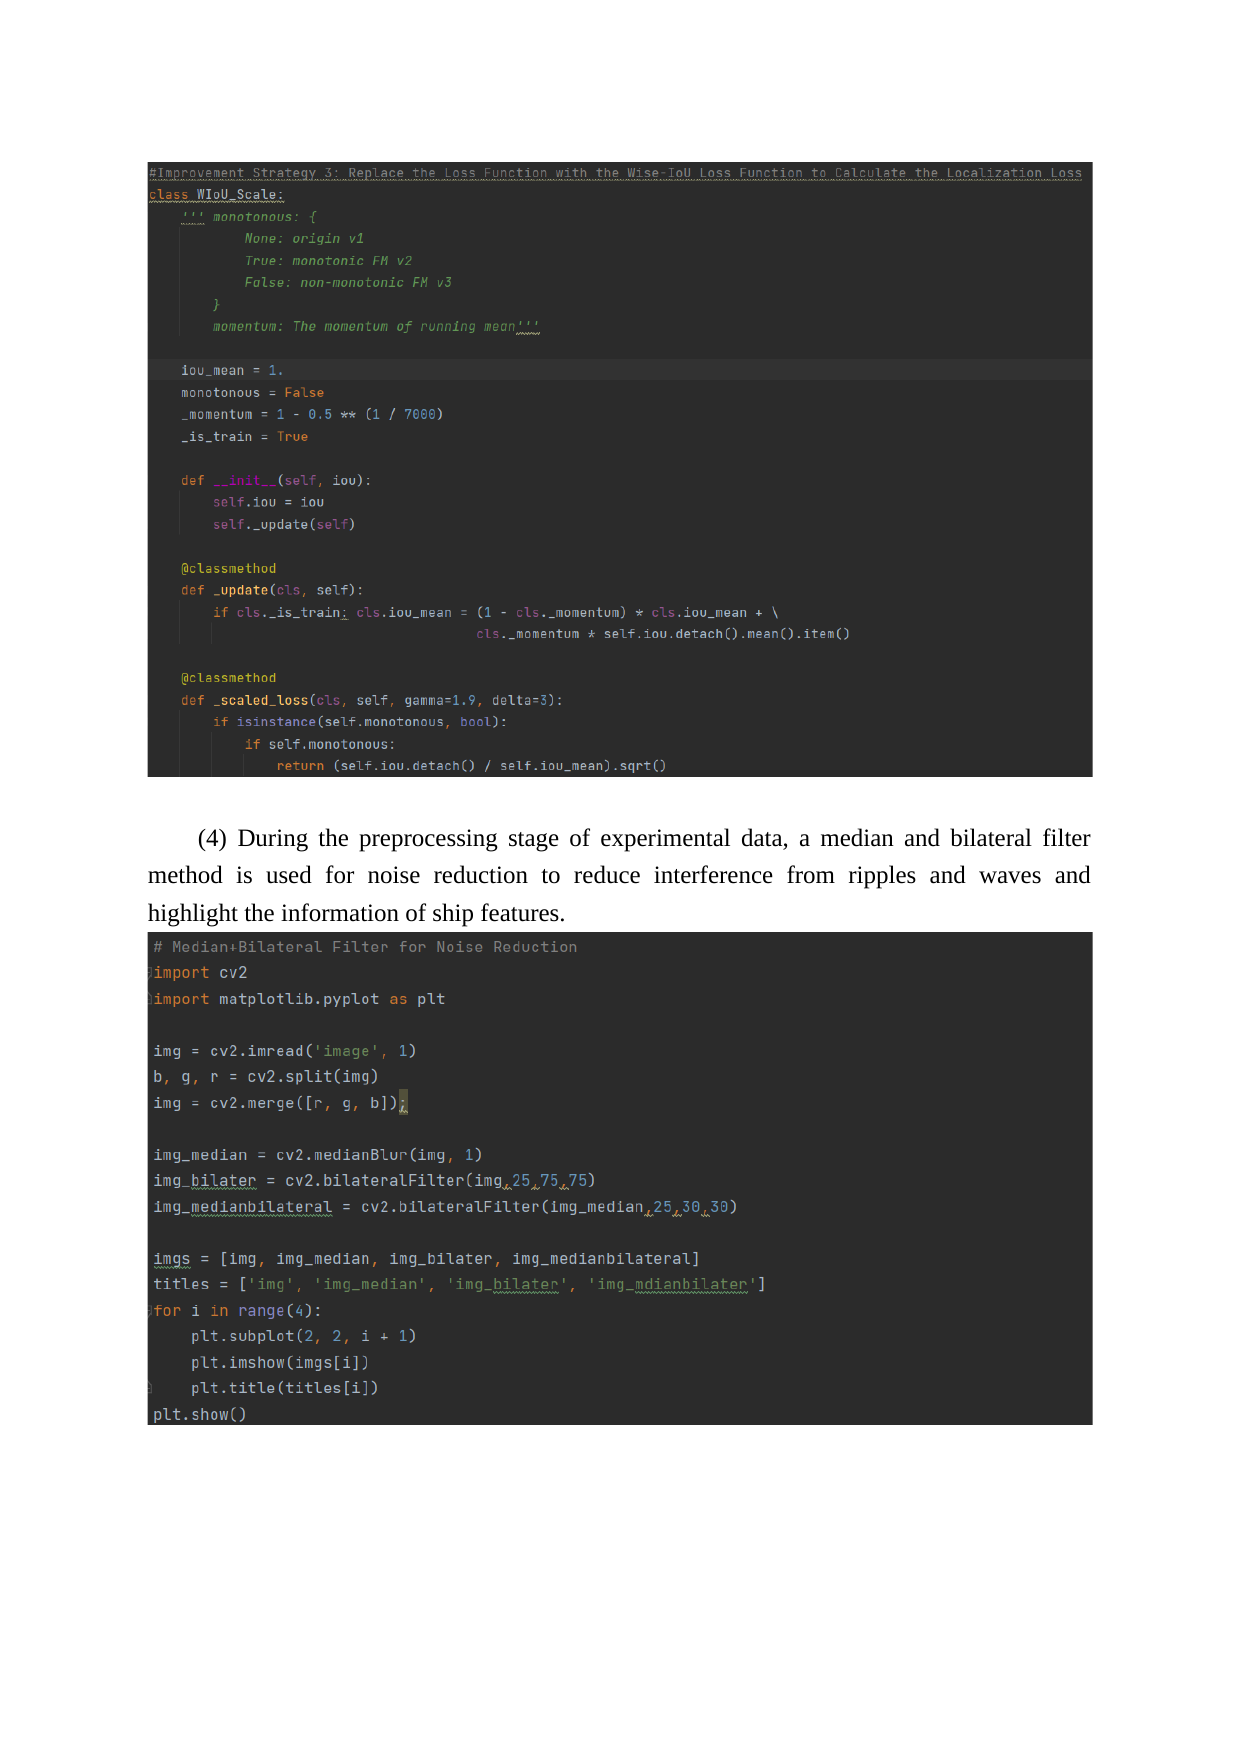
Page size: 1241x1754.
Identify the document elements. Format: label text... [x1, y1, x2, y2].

picture [147, 932, 1093, 1425]
picture [147, 162, 1093, 777]
text (4) During the preprocessing stage of experimental data, a median and bilateral filter method is used for noise reduction to reduce interference from ripples and waves and highlight the information of ship features. [148, 821, 1092, 928]
